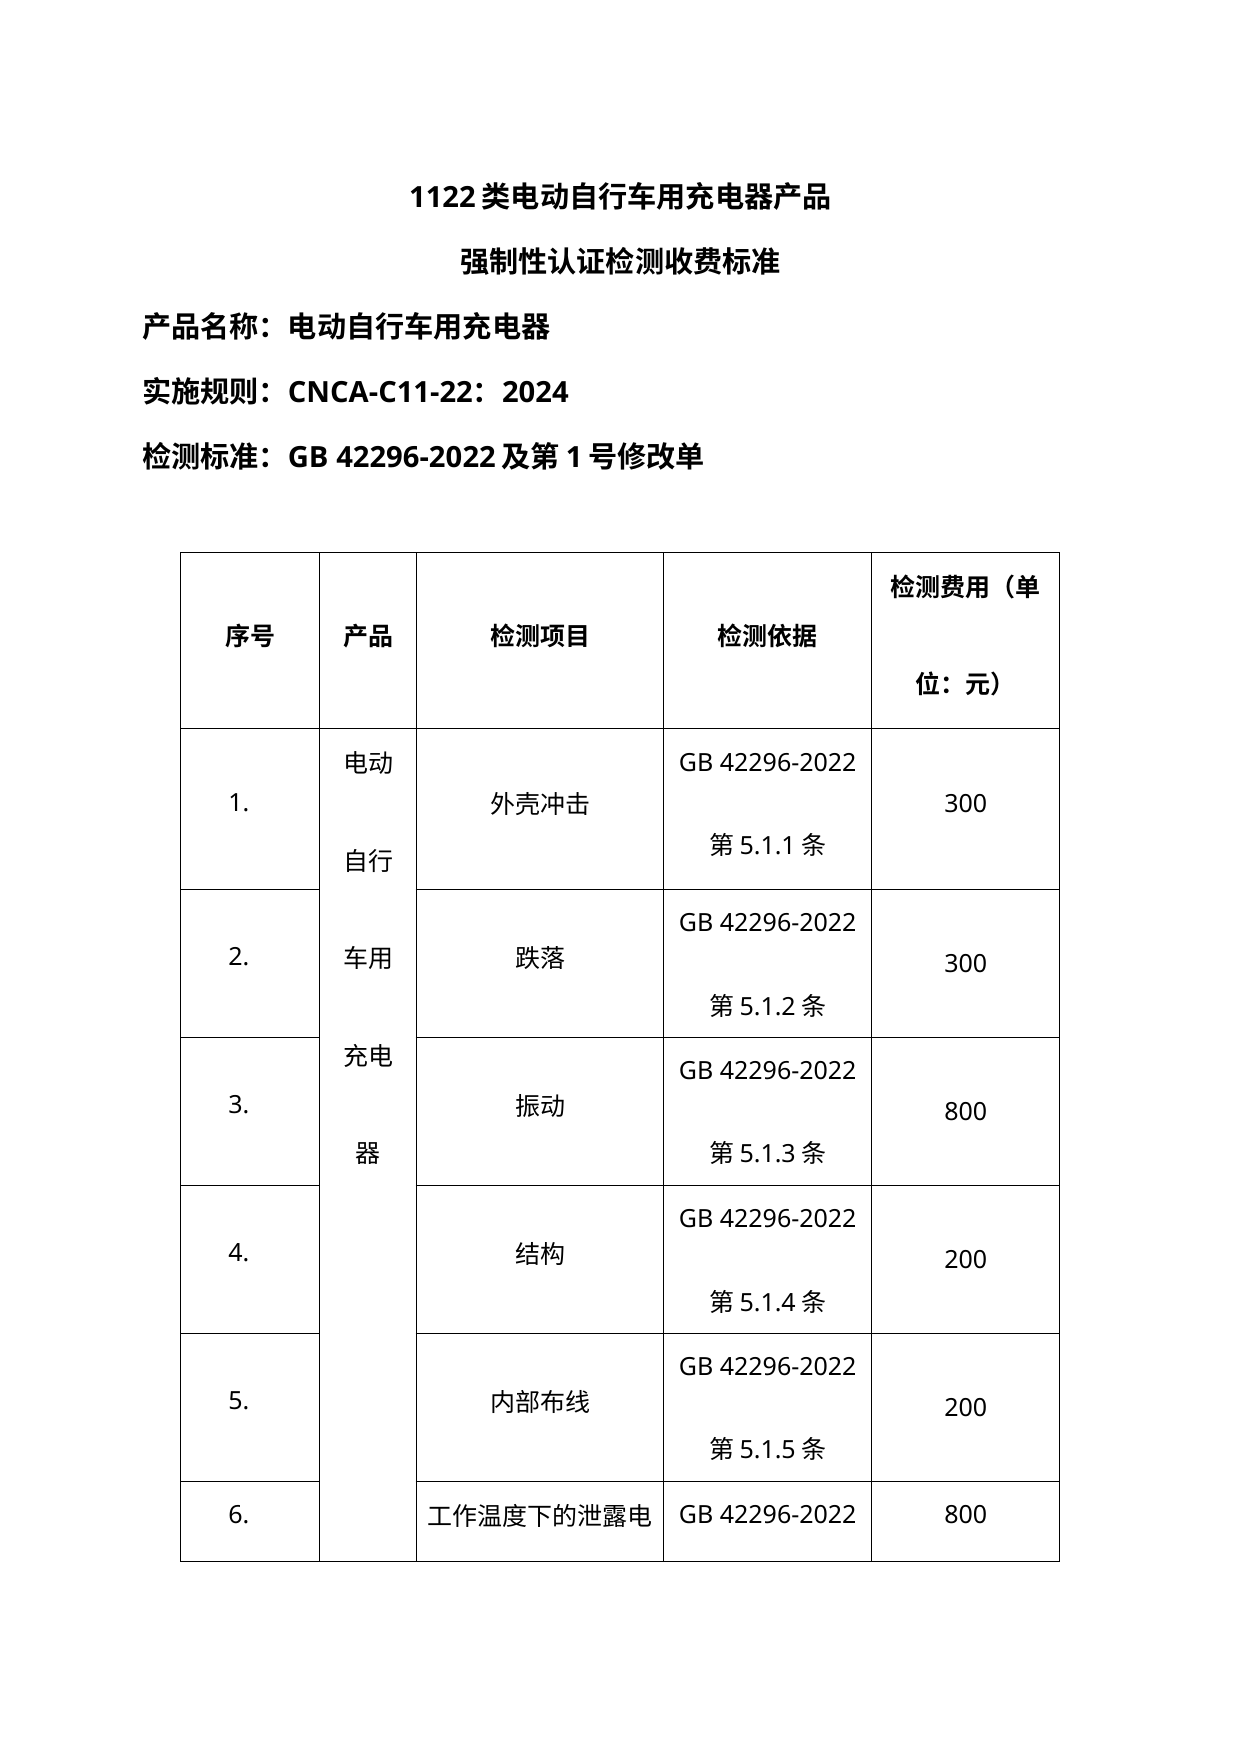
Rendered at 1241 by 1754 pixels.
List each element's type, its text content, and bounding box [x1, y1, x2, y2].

table_cell GB 42296-2022 第5.1.1条 [664, 729, 871, 888]
table_cell 300 [872, 890, 1059, 1037]
text 检测标准：GB 42296-2022及第1号修改单 [112, 422, 1128, 487]
table_header 检测费用（单位：元） [872, 553, 1059, 728]
table_cell 结构 [417, 1186, 663, 1333]
table_cell 工作温度下的泄露电流 [417, 1482, 663, 1561]
text 1122类电动自行车用充电器产品 [112, 162, 1128, 227]
table_header 检测依据 [664, 553, 871, 728]
table_header 检测项目 [417, 553, 663, 728]
table_cell 800 [872, 1482, 1059, 1561]
table_cell 200 [872, 1186, 1059, 1333]
table_cell [181, 1334, 319, 1481]
table_cell [181, 1482, 319, 1561]
text 产品名称：电动自行车用充电器 [112, 292, 1128, 357]
text 强制性认证检测收费标准 [112, 227, 1128, 292]
table_cell 800 [872, 1038, 1059, 1184]
table_cell 外壳冲击 [417, 729, 663, 888]
table_cell [181, 1186, 319, 1333]
text 实施规则：CNCA-C11-22：2024 [112, 357, 1128, 422]
table_cell GB 42296-2022 第5.1.4条 [664, 1186, 871, 1333]
table_cell 跌落 [417, 890, 663, 1037]
table_cell 内部布线 [417, 1334, 663, 1481]
table_cell 振动 [417, 1038, 663, 1184]
table_cell GB 42296-2022 第5.1.2条 [664, 890, 871, 1037]
table_cell [181, 1038, 319, 1184]
table_cell GB 42296-2022 第5.1.3条 [664, 1038, 871, 1184]
table_cell [181, 729, 319, 888]
table_cell [181, 890, 319, 1037]
table_cell GB 42296-2022 第5.1.5条 [664, 1334, 871, 1481]
table_header 产品 [320, 553, 416, 728]
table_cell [664, 1482, 871, 1561]
table_header 序号 [181, 553, 319, 728]
table_cell 200 [872, 1334, 1059, 1481]
table_cell 电动自行车用充电器 [320, 729, 416, 1561]
table_cell 300 [872, 729, 1059, 888]
